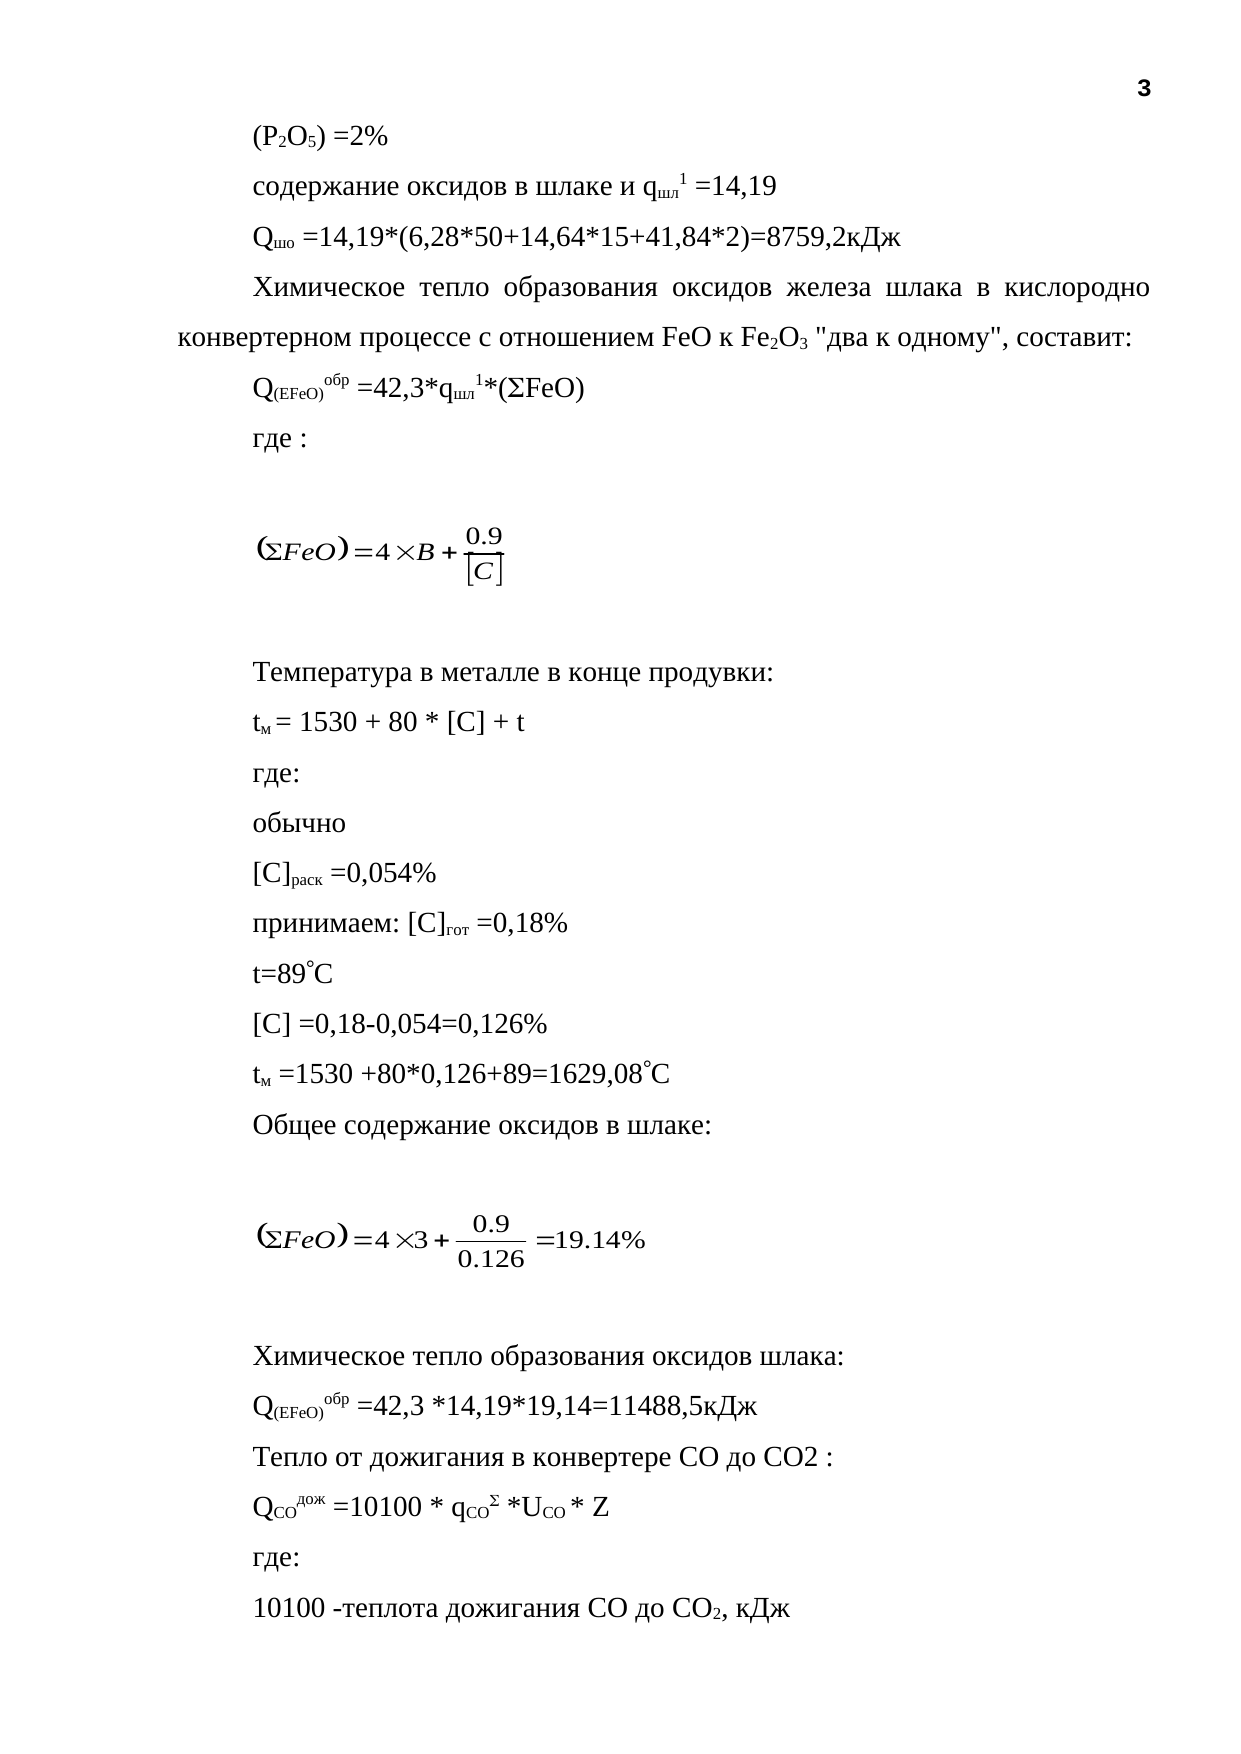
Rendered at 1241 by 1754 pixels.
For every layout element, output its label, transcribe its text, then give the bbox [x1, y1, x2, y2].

text t=89C [177, 956, 1152, 989]
text где: [177, 755, 1152, 788]
text Химическое тепло образования оксидов шлака: [177, 1338, 1152, 1372]
text QCOдож =10100 * qCO *UCO * Z [177, 1489, 1152, 1523]
text Q(EFeO)обр =42,3*qшл1*(FeO) [177, 370, 1152, 403]
text (P2O5) =2% [177, 118, 1152, 152]
text Температура в металле в конце продувки: [177, 654, 1152, 688]
text Qшо =14,19*(6,28*50+14,64*15+41,84*2)=8759,2кДж [177, 219, 1152, 252]
text Химическое тепло образования оксидов железа шлака в кислородно конвертерном процессе с отношением FeO к Fe2O3 "два к одному", составит: [177, 269, 1152, 353]
text Q(EFeO)обр =42,3 *14,19*19,14=11488,5кДж [177, 1388, 1152, 1422]
text где: [177, 1539, 1152, 1573]
text обычно [177, 805, 1152, 838]
text принимаем: [C]гот =0,18% [177, 906, 1152, 939]
text Тепло от дожигания в конвертере СО до СО2 : [177, 1439, 1152, 1472]
text tм = 1530 + 80 * [C] + t [177, 704, 1152, 738]
text tм =1530 +80*0,126+89=1629,08С [177, 1057, 1152, 1090]
text [C]раск =0,054% [177, 855, 1152, 889]
text содержание оксидов в шлаке и qшл1 =14,19 [177, 168, 1152, 202]
text Общее содержание оксидов в шлаке: [177, 1107, 1152, 1141]
text [C] =0,18-0,054=0,126% [177, 1006, 1152, 1040]
text 10100 -теплота дожигания СО до СО2, кДж [177, 1590, 1152, 1623]
text где : [177, 420, 1152, 454]
